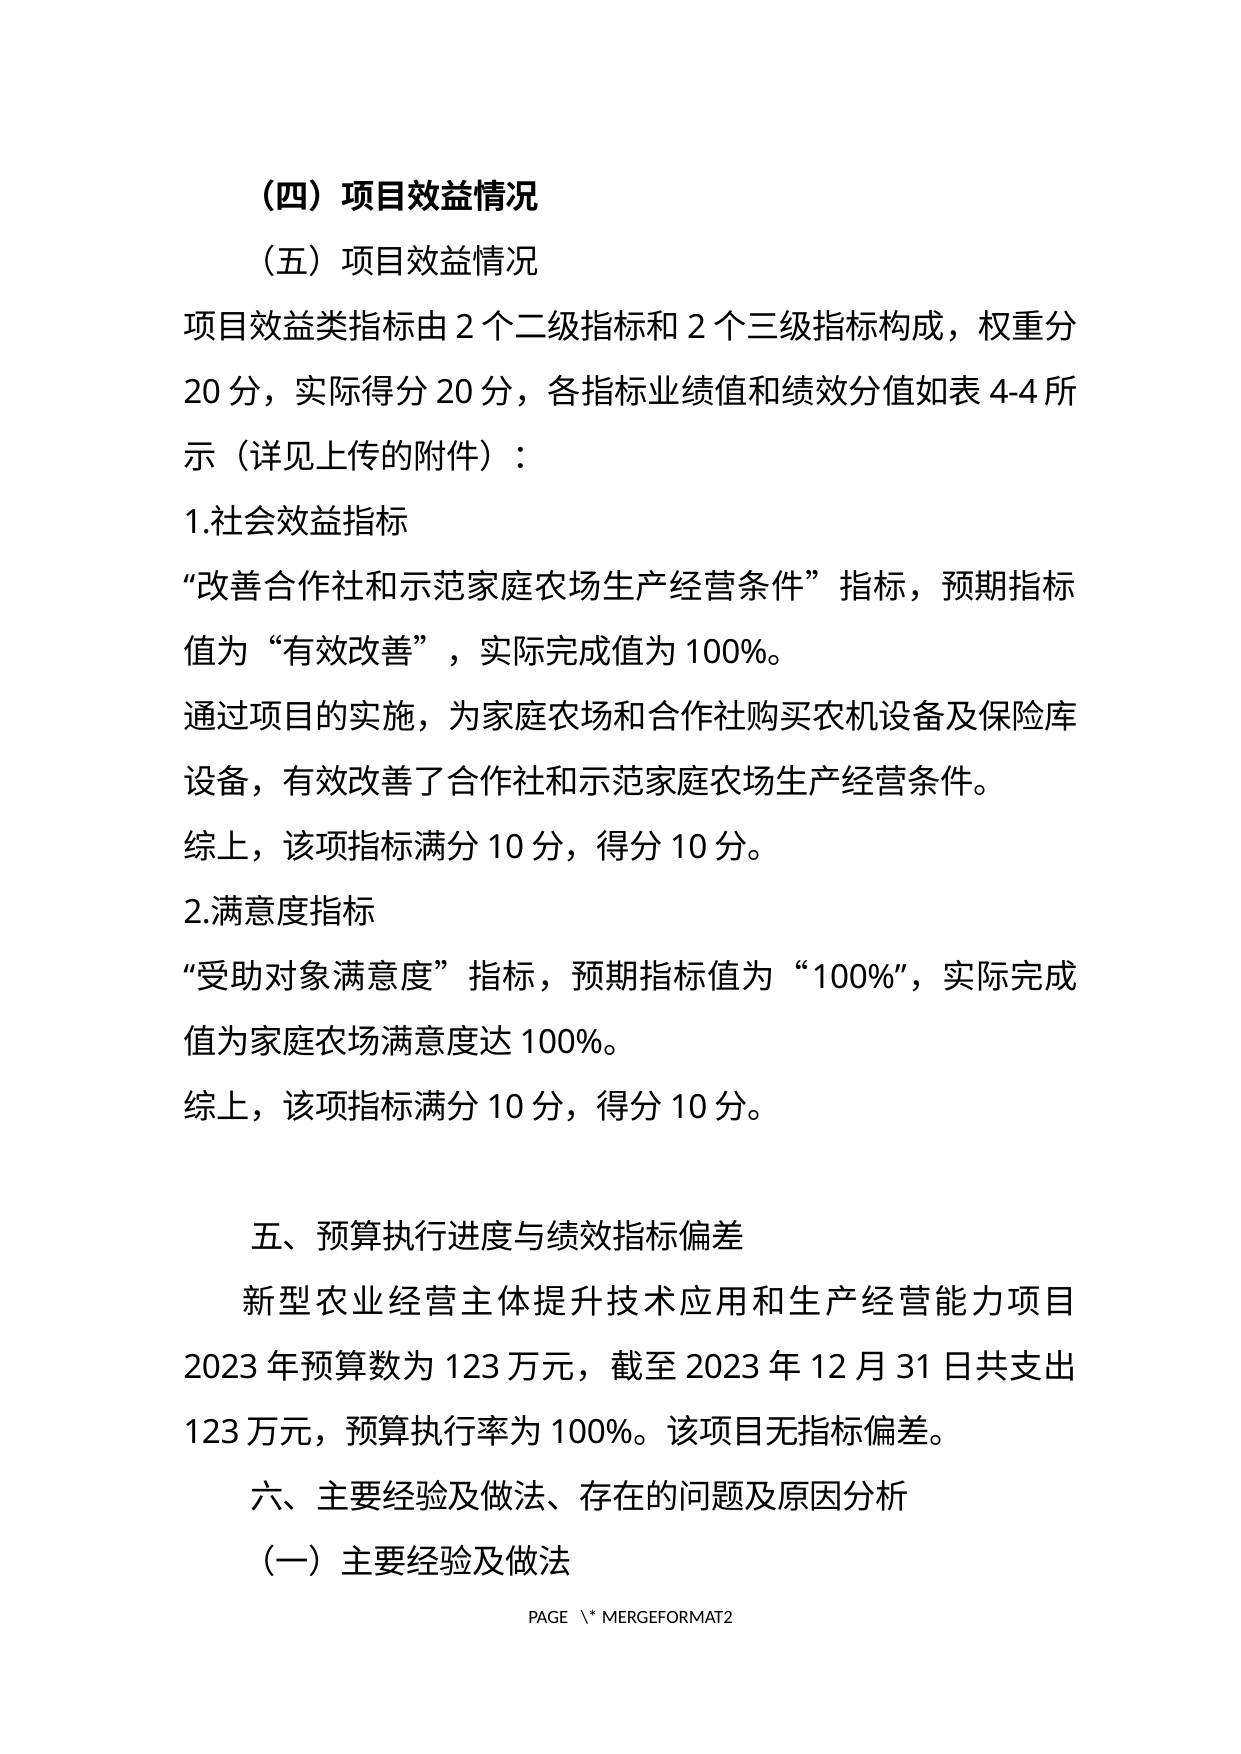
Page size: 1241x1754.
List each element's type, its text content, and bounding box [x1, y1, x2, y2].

text （四）项目效益情况 [183, 162, 1078, 227]
text （五）项目效益情况 项目效益类指标由2个二级指标和2个三级指标构成，权重分20分，实际得分20分，各指标业绩值和绩效分值如表4-4所示（详见上传的附件）： 1.社会效益指标 “改善合作社和示范家庭农场生产经营条件”指标，预期指标值为“有效改善”，实际完成值为100%。 通过项目的实施，为家庭农场和合作社购买农机设备及保险库设备，有效改善了合作社和示范家庭农场生产经营条件。 综上，该项指标满分10分，得分10分。 2.满意度指标 “受助对象满意度”指标，预期指标值为“100%”，实际完成值为家庭农场满意度达100%。 综上，该项指标满分10分，得分10分。 [183, 227, 1078, 1137]
list 主要经验及做法、存在的问题及原因分析 [183, 1462, 1078, 1527]
text 新型农业经营主体提升技术应用和生产经营能力项目2023年预算数为123万元，截至2023年12月31日共支出123万元，预算执行率为100%。该项目无指标偏差。 [183, 1267, 1078, 1462]
list 预算执行进度与绩效指标偏差 [183, 1202, 1078, 1267]
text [183, 1527, 1078, 1592]
